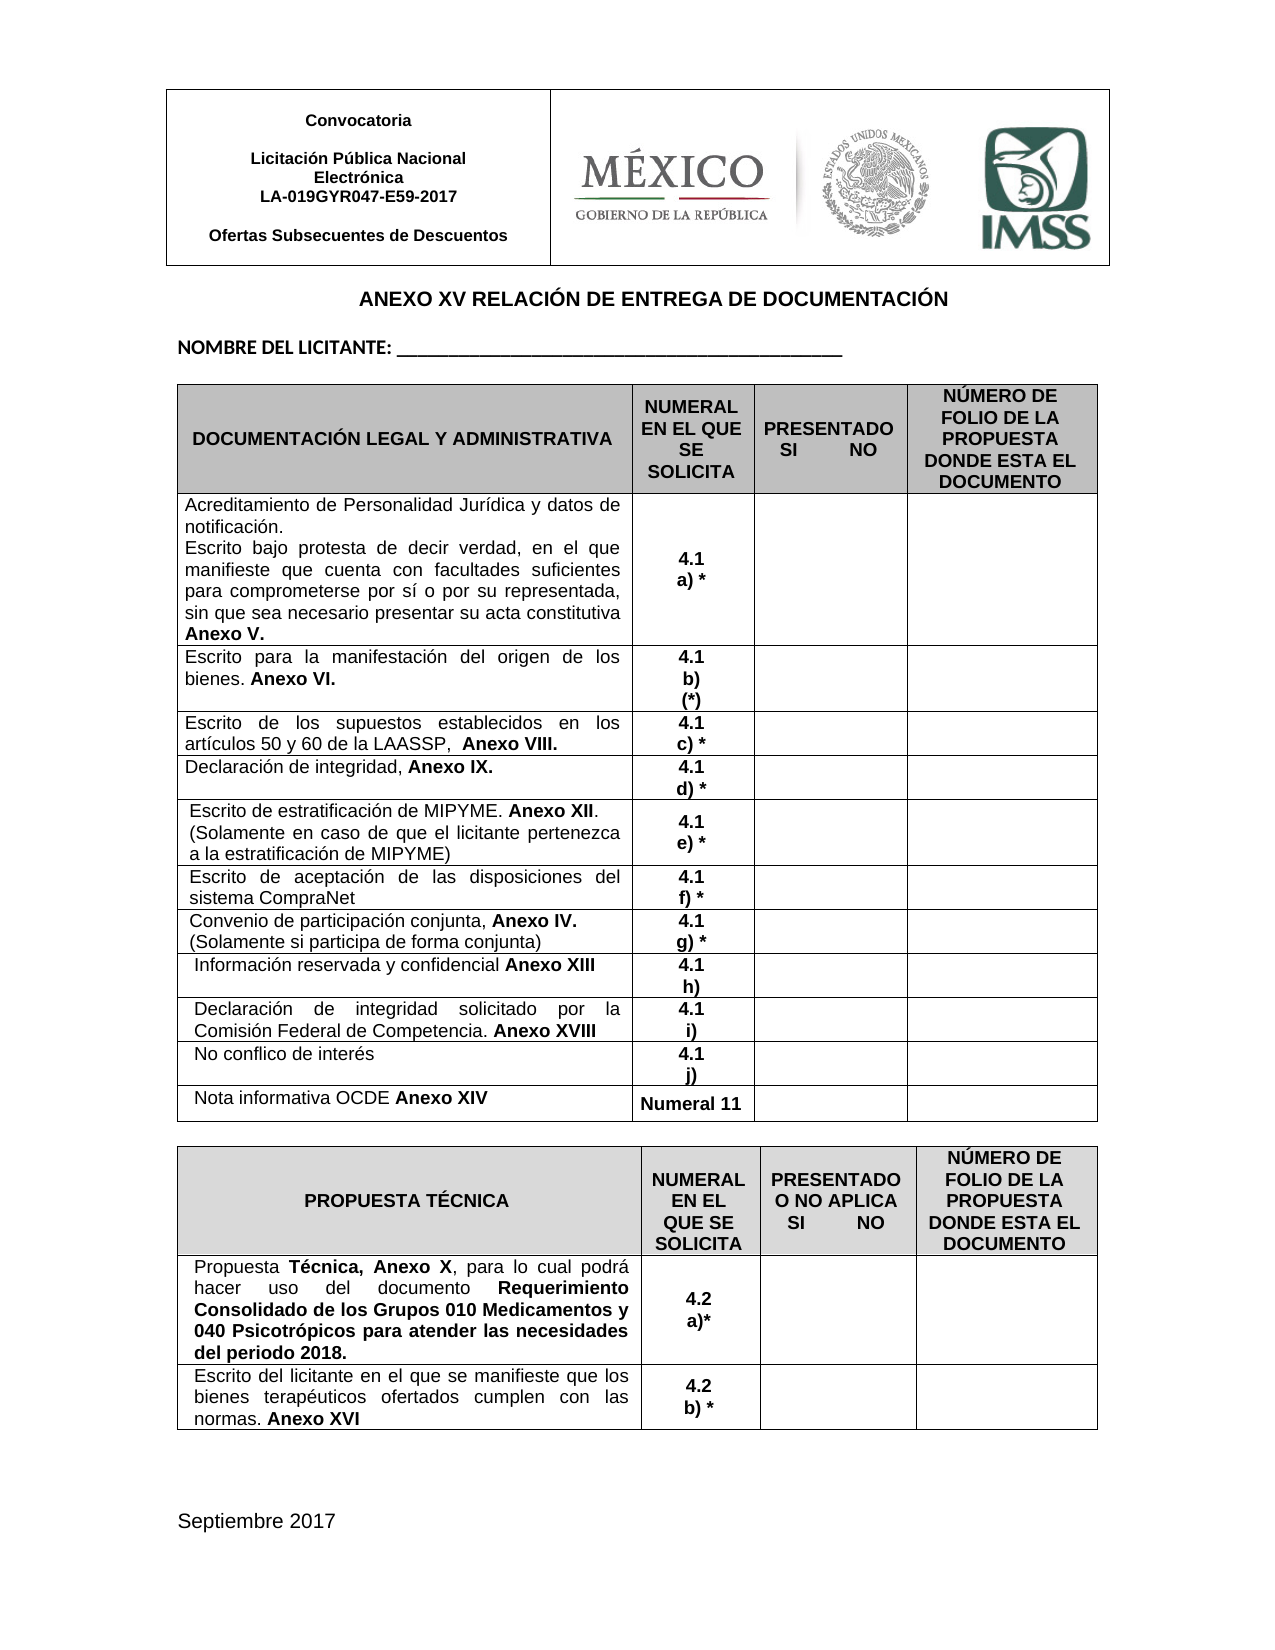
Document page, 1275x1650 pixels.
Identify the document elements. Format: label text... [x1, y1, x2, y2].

table_cell [761, 1256, 916, 1363]
table_cell [908, 910, 1097, 953]
table_cell 4.1 a) * [633, 494, 754, 645]
table_cell [908, 954, 1097, 997]
table_cell Propuesta Técnica, Anexo X, para lo cual podrá hacer uso del documento Requerimiento Consolidado de los Grupos 010 Medicamentos y 040 Psicotrópicos para atender las necesidades del periodo 2018. [178, 1256, 641, 1363]
table_cell Información reservada y confidencial Anexo XIII [178, 954, 632, 997]
table_cell [917, 1256, 1097, 1363]
table_cell [755, 800, 907, 864]
table_cell [755, 954, 907, 997]
table_cell Escrito de los supuestos establecidos en los artículos 50 y 60 de la LAASSP, Anexo VIII. [178, 712, 632, 755]
table_cell 4.1 e) * [633, 800, 754, 864]
table_header PRESENTADO SI NO [755, 385, 907, 493]
table_cell [755, 910, 907, 953]
table_cell [908, 1086, 1097, 1121]
picture [572, 116, 933, 248]
table_cell [755, 494, 907, 645]
table_cell 4.1 d) * [633, 756, 754, 799]
table_cell Numeral 11 [633, 1086, 754, 1121]
table_cell [908, 800, 1097, 864]
table_cell [755, 866, 907, 909]
table_cell [755, 998, 907, 1041]
table_header NÚMERO DE FOLIO DE LA PROPUESTA DONDE ESTA EL DOCUMENTO [917, 1147, 1097, 1254]
table_header NUMERAL EN EL QUE SE SOLICITA [633, 385, 754, 493]
table_cell 4.1 c) * [633, 712, 754, 755]
table_cell [755, 756, 907, 799]
table_cell Escrito para la manifestación del origen de los bienes. Anexo VI. [178, 646, 632, 711]
text NOMBRE DEL LICITANTE: ___________________________________________ [177, 334, 1093, 360]
table_cell Nota informativa OCDE Anexo XIV [178, 1086, 632, 1121]
table_cell Escrito del licitante en el que se manifieste que los bienes terapéuticos ofertados cumplen con las normas. Anexo XVI [178, 1365, 641, 1429]
table_cell Declaración de integridad, Anexo IX. [178, 756, 632, 799]
table_cell [755, 646, 907, 711]
table_cell [908, 1042, 1097, 1085]
table_cell 4.1 g) * [633, 910, 754, 953]
table_cell [908, 712, 1097, 755]
table_cell 4.1 i) [633, 998, 754, 1041]
table_cell [761, 1365, 916, 1429]
table_cell [908, 998, 1097, 1041]
table_cell Declaración de integridad solicitado por la Comisión Federal de Competencia. Anexo XVIII [178, 998, 632, 1041]
table_cell [755, 1086, 907, 1121]
table_header DOCUMENTACIÓN LEGAL Y ADMINISTRATIVA [178, 385, 632, 493]
table_cell 4.1 b) (*) [633, 646, 754, 711]
table_cell [755, 712, 907, 755]
subtitle ANEXO XV RELACIÓN DE ENTREGA DE DOCUMENTACIÓN [215, 287, 1093, 311]
picture [977, 117, 1092, 256]
table_cell [908, 866, 1097, 909]
table_cell 4.2 b) * [642, 1365, 760, 1429]
table_cell 4.1 f) * [633, 866, 754, 909]
table_cell [908, 756, 1097, 799]
table_header NUMERAL EN EL QUE SE SOLICITA [642, 1147, 760, 1254]
table_cell 4.1 j) [633, 1042, 754, 1085]
table_cell Convenio de participación conjunta, Anexo IV. (Solamente si participa de forma conjunta) [178, 910, 632, 953]
table_cell 4.1 h) [633, 954, 754, 997]
table_header PROPUESTA TÉCNICA [178, 1147, 641, 1254]
table_cell [908, 494, 1097, 645]
table_cell No conflico de interés [178, 1042, 632, 1085]
table_cell Escrito de aceptación de las disposiciones del sistema CompraNet [178, 866, 632, 909]
table_cell [917, 1365, 1097, 1429]
table_cell [755, 1042, 907, 1085]
table_cell Escrito de estratificación de MIPYME. Anexo XII. (Solamente en caso de que el licitante pertenezca a la estratificación de MIPYME) [178, 800, 632, 864]
table_cell 4.2 a)* [642, 1256, 760, 1363]
table_cell [908, 646, 1097, 711]
table_cell Acreditamiento de Personalidad Jurídica y datos de notificación. Escrito bajo protesta de decir verdad, en el que manifieste que cuenta con facultades suficientes para comprometerse por sí o por su representada, sin que sea necesario presentar su acta constitutiva Anexo V. [178, 494, 632, 645]
table_header NÚMERO DE FOLIO DE LA PROPUESTA DONDE ESTA EL DOCUMENTO [908, 385, 1097, 493]
table_header PRESENTADO O NO APLICA SI NO [761, 1147, 916, 1254]
